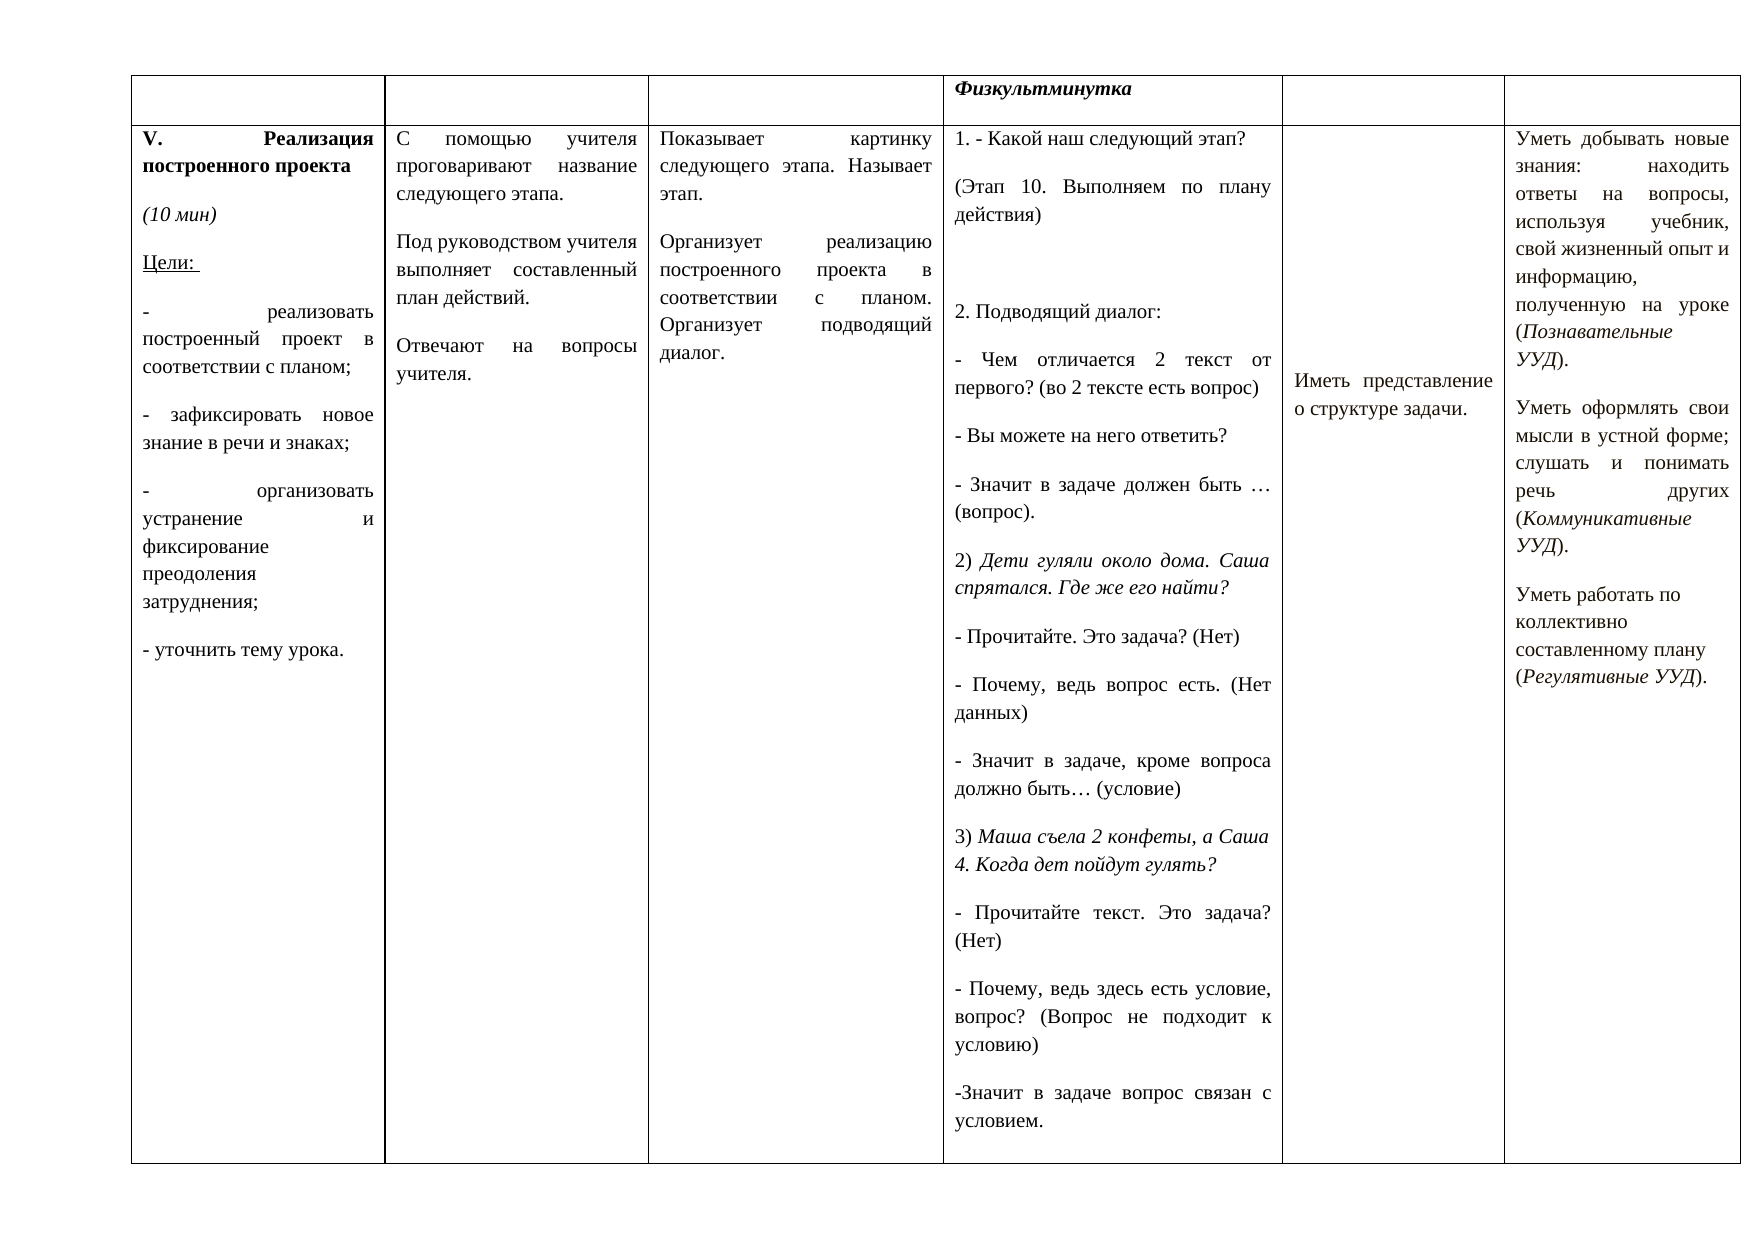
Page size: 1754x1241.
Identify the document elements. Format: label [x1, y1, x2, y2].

table_cell [132, 126, 384, 1163]
table_cell [1283, 76, 1504, 125]
table_cell [1283, 126, 1504, 1163]
table_cell [944, 76, 1282, 125]
table_cell [944, 126, 1282, 1163]
table_cell [386, 126, 648, 1163]
table_cell [132, 76, 384, 125]
table_cell [1505, 126, 1740, 1163]
table_cell [1505, 76, 1740, 125]
table_cell [386, 76, 648, 125]
table_cell [649, 126, 943, 1163]
table_cell [649, 76, 943, 125]
